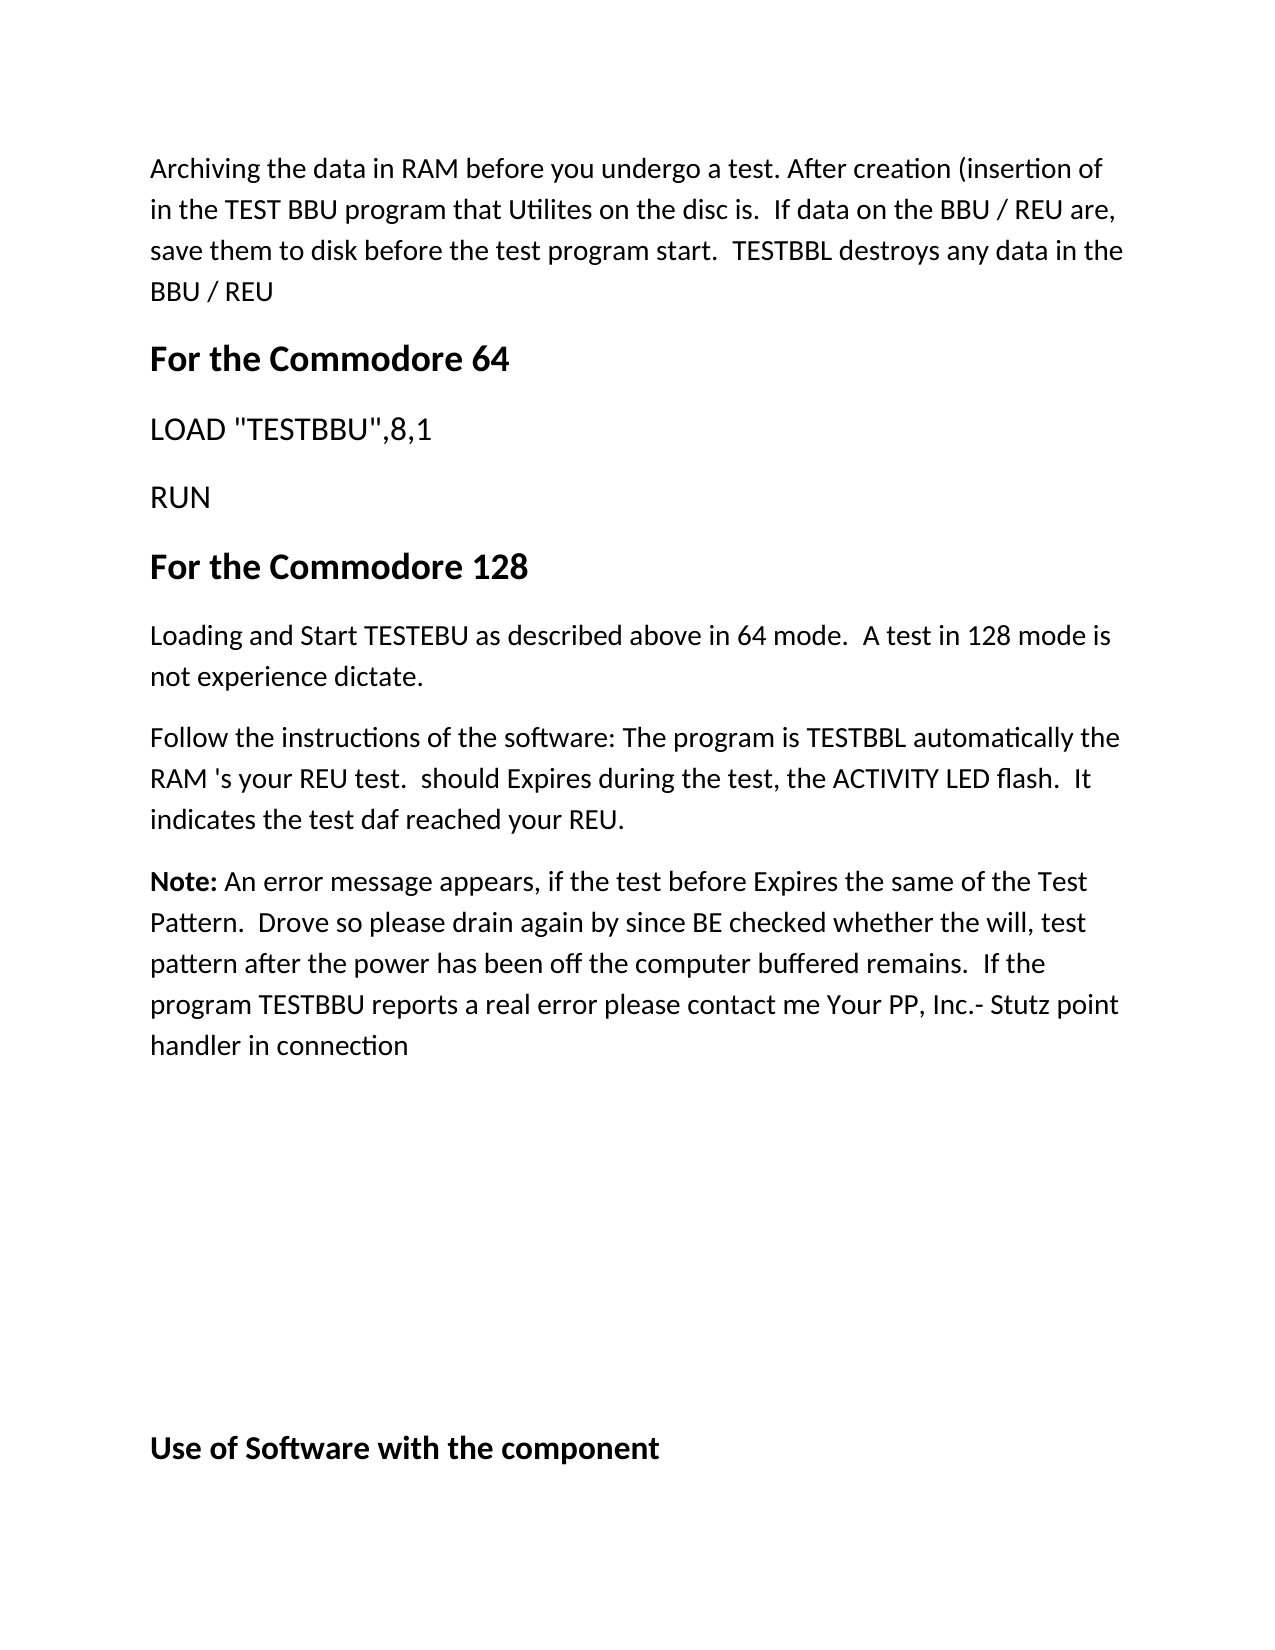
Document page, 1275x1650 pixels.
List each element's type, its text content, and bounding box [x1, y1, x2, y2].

text Follow the instructions of the software: The program is TESTBBL automatically the RAM 's your REU test. should Expires during the test, the ACTIVITY LED flash. It indicates the test daf reached your REU. [150, 719, 1125, 837]
text Archiving the data in RAM before you undergo a test. After creation (insertion of in the TEST BBU program that Utilites on the disc is. If data on the BBU / REU are, save them to disk before the test program start. TESTBBL destroys any data in the BBU / REU [150, 150, 1125, 308]
text LOAD "TESTBBU",8,1 [150, 408, 1125, 449]
text RUN [150, 476, 1125, 516]
text Use of Software with the component [150, 1427, 1125, 1468]
text For the Commodore 64 [150, 334, 1125, 380]
text Note: An error message appears, if the test before Expires the same of the Test Pattern. Drove so please drain again by since BE checked whether the will, test pattern after the power has been off the computer buffered remains. If the program TESTBBU reports a real error please contact me Your PP, Inc.- Stutz point handler in connection [150, 863, 1125, 1063]
text For the Commodore 128 [150, 543, 1125, 589]
text Loading and Start TESTEBU as described above in 64 mode. A test in 128 mode is not experience dictate. [150, 617, 1125, 693]
